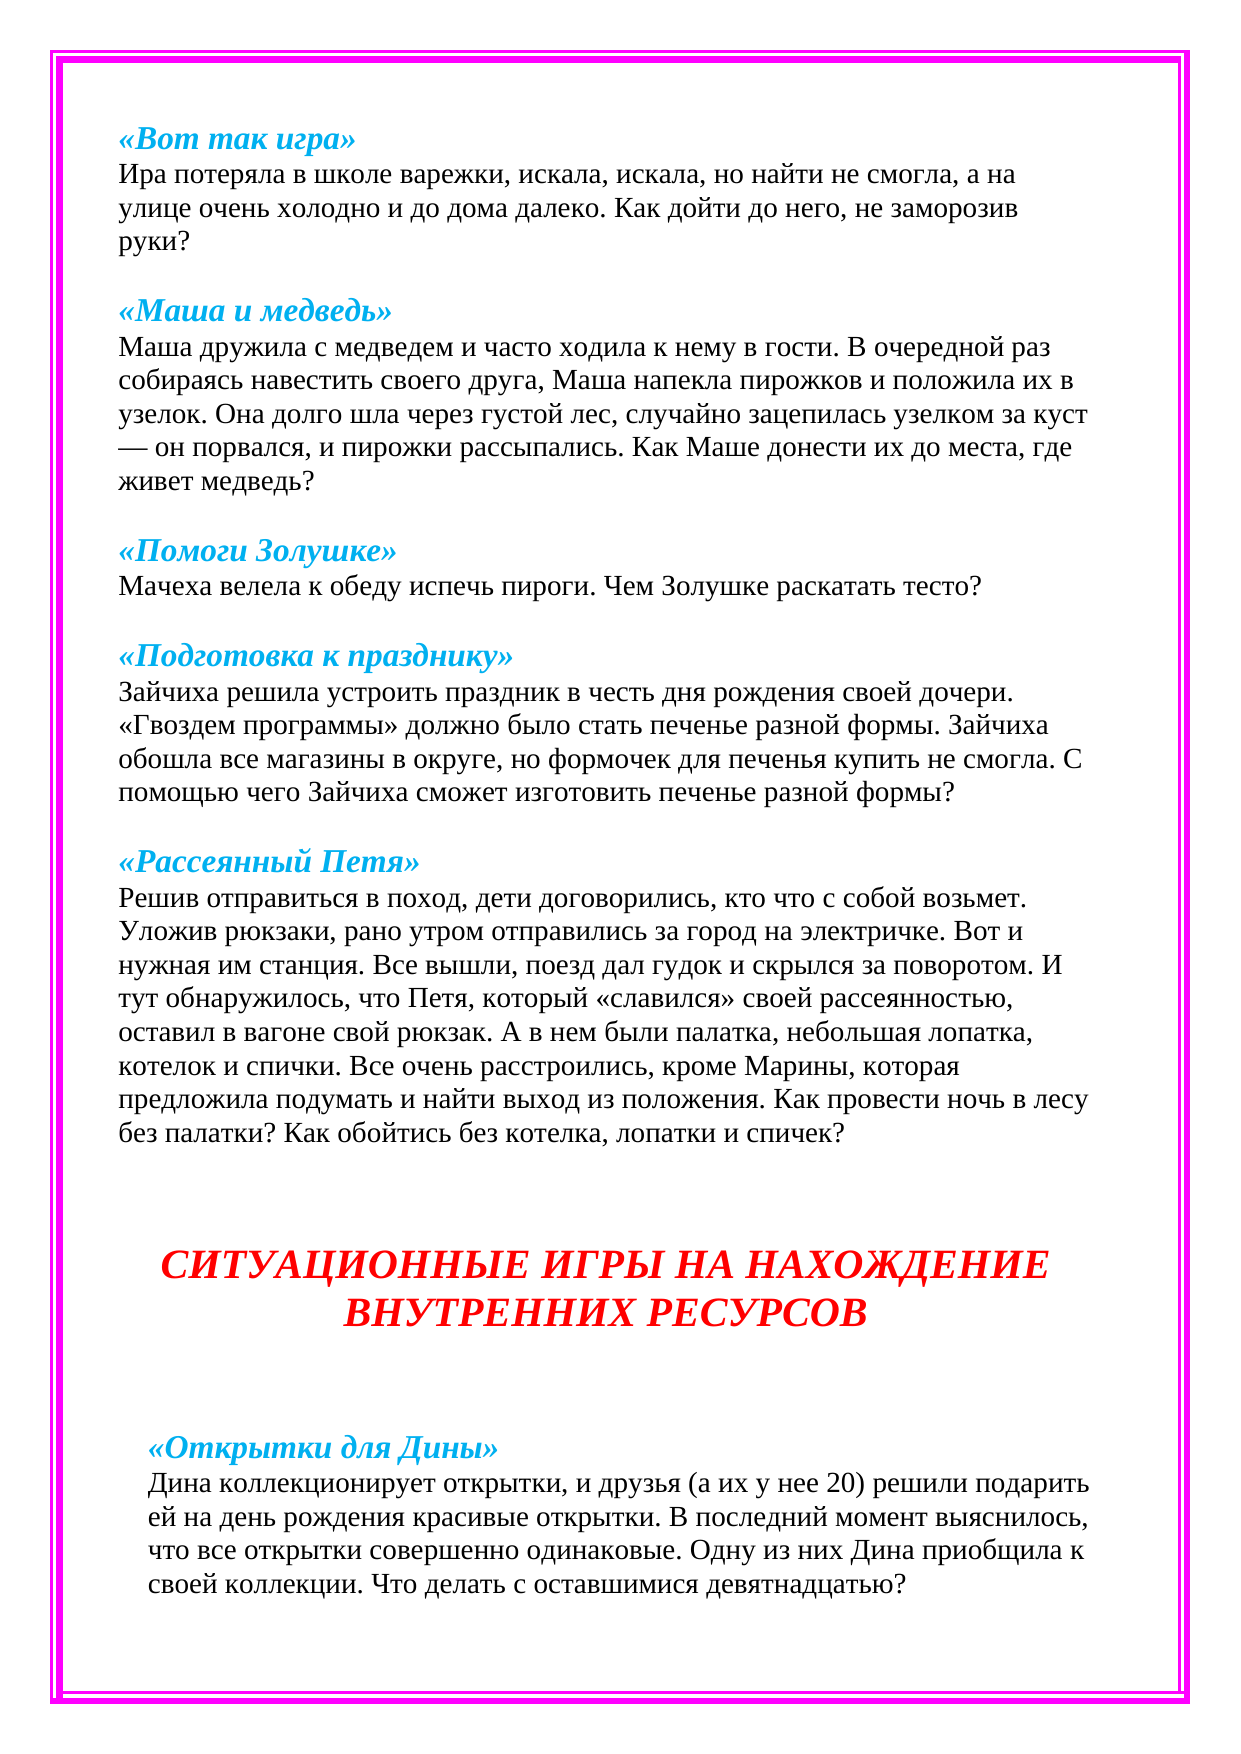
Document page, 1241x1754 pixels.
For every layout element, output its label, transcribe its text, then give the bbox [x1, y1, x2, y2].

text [148, 1393, 1093, 1633]
text СИТУАЦИОННЫЕ ИГРЫ НА НАХОЖДЕНИЕ ВНУТРЕННИХ РЕСУРСОВ [118, 1240, 1093, 1364]
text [118, 118, 1093, 1211]
